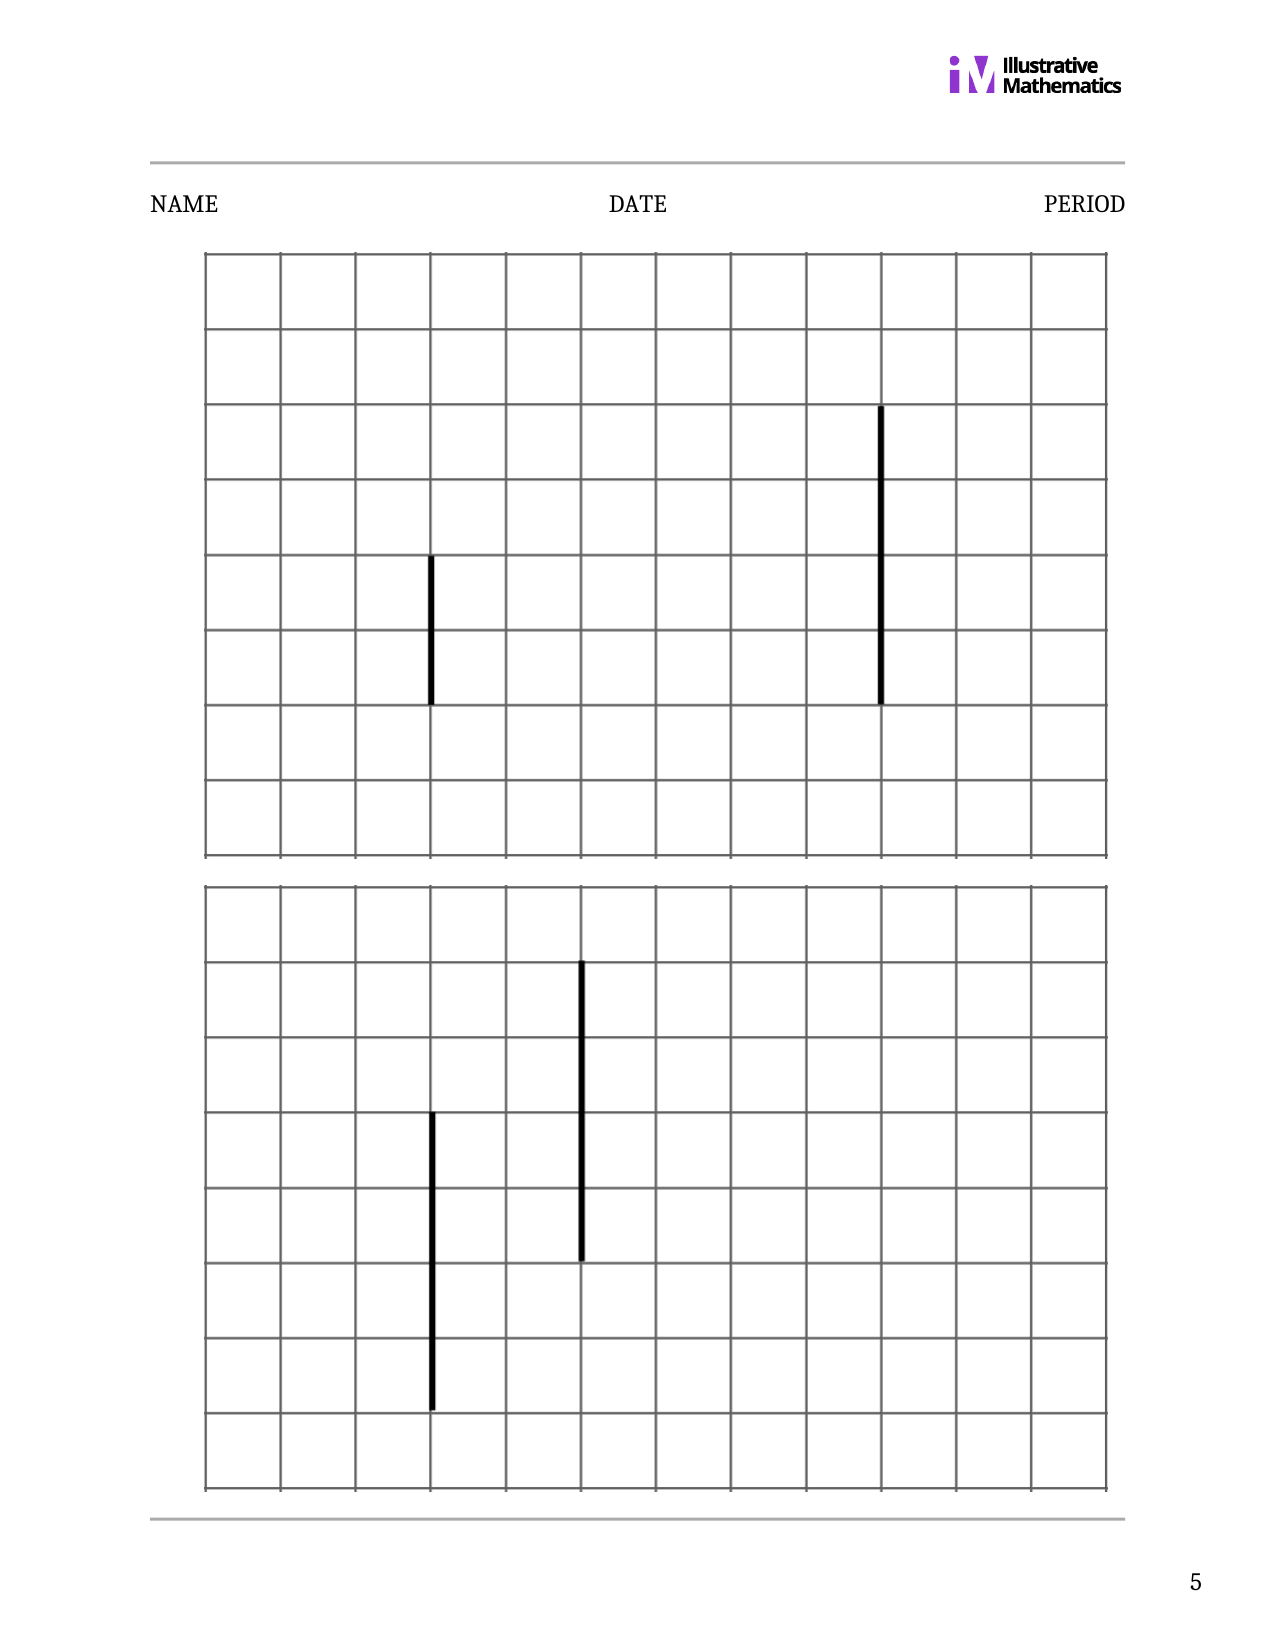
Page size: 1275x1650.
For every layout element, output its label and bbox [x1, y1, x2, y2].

picture [168, 247, 1144, 862]
picture [949, 55, 1121, 93]
picture [168, 880, 1144, 1495]
